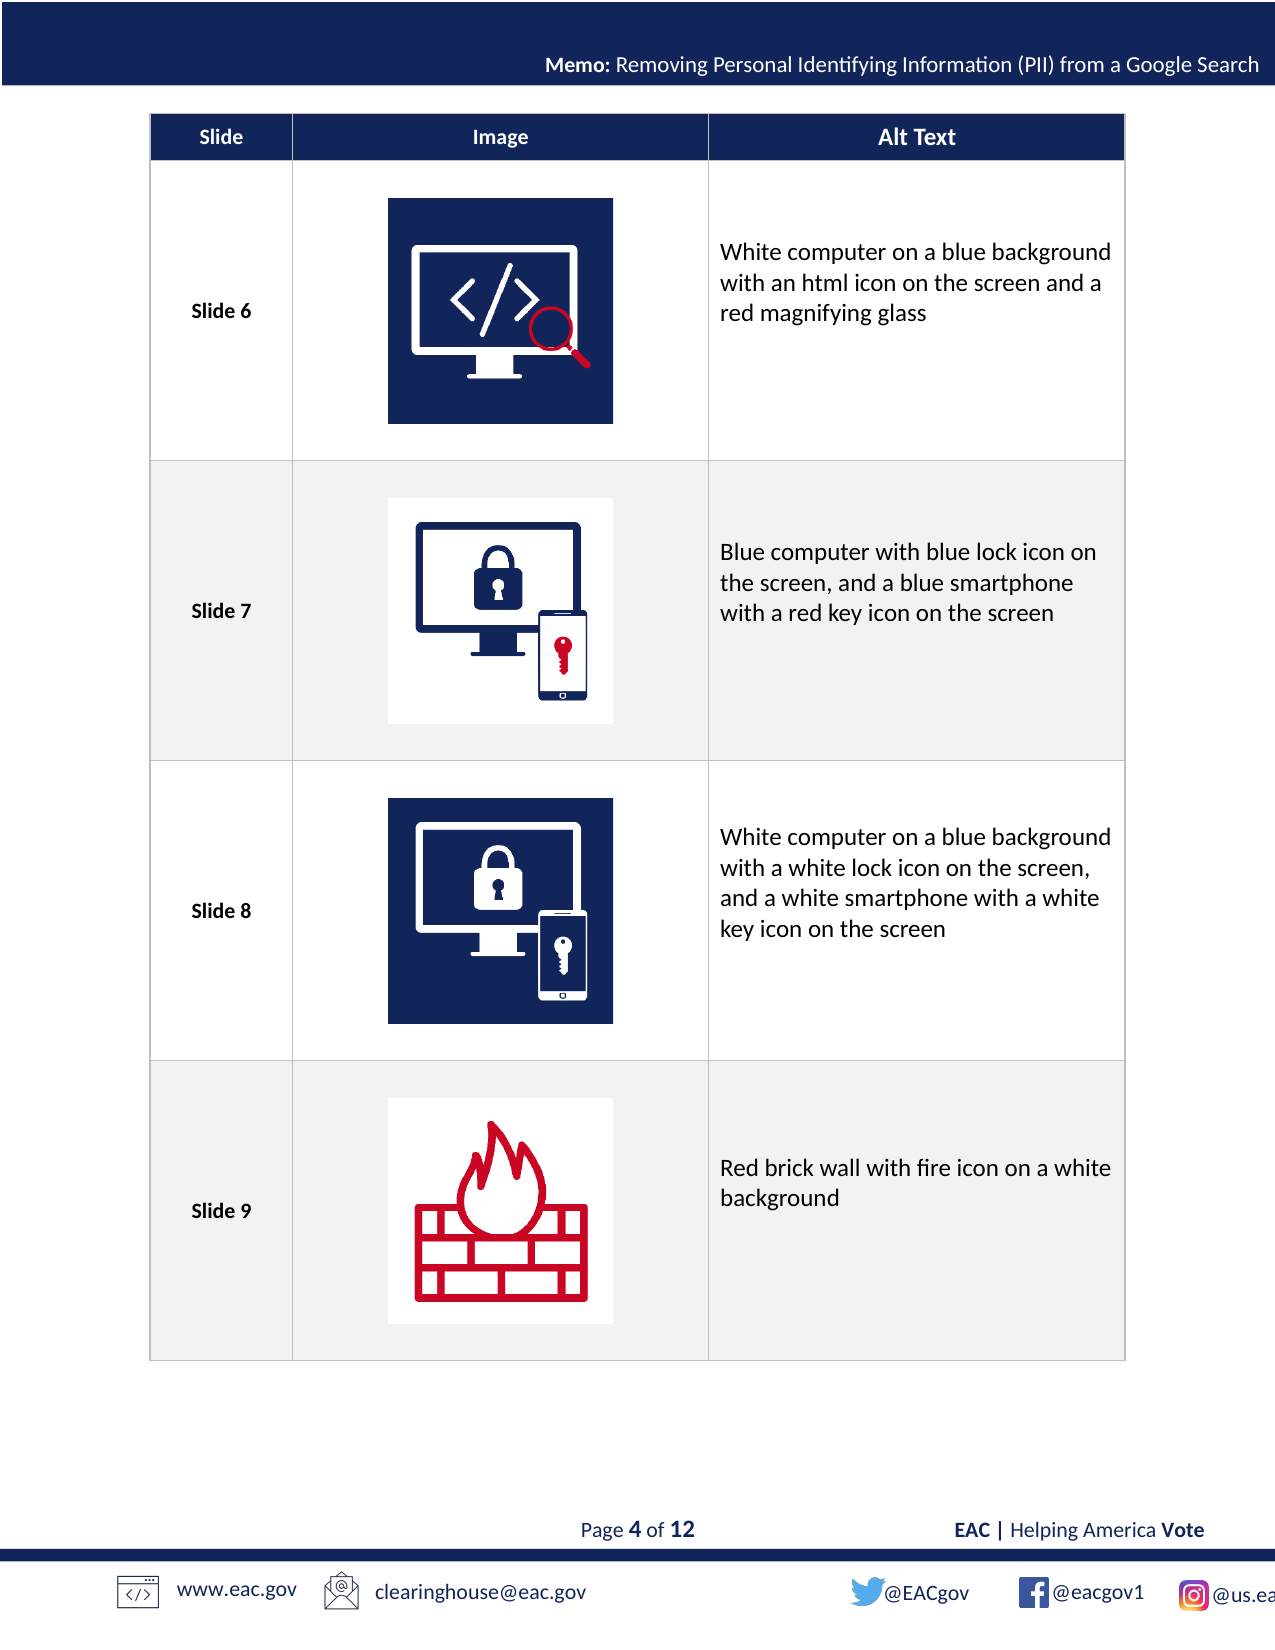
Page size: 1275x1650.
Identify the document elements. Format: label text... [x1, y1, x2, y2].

table_cell [293, 161, 708, 460]
table_cell [293, 1061, 708, 1360]
table_cell Slide 8 [151, 761, 292, 1060]
picture [1179, 1580, 1209, 1611]
picture [842, 1566, 894, 1618]
table_cell [293, 761, 708, 1060]
table_cell Blue computer with blue lock icon on the screen, and a blue smartphone with a red key icon on the screen [709, 461, 1124, 760]
table_header Alt Text [709, 114, 1124, 160]
picture [1019, 1577, 1049, 1608]
table_header Image [293, 114, 708, 160]
table_cell Slide 7 [151, 461, 292, 760]
picture [388, 198, 614, 424]
picture [388, 1098, 614, 1324]
table_header Slide [151, 114, 292, 160]
table_cell Red brick wall with fire icon on a white background [709, 1061, 1124, 1360]
picture [388, 798, 614, 1024]
table_cell White computer on a blue background with an html icon on the screen and a red magnifying glass [709, 161, 1124, 460]
table_cell Slide 6 [151, 161, 292, 460]
table_cell White computer on a blue background with a white lock icon on the screen, and a white smartphone with a white key icon on the screen [709, 761, 1124, 1060]
picture [320, 1569, 363, 1612]
table_cell Slide 9 [151, 1061, 292, 1360]
table_cell [293, 461, 708, 760]
picture [113, 1567, 163, 1617]
picture [388, 498, 614, 724]
